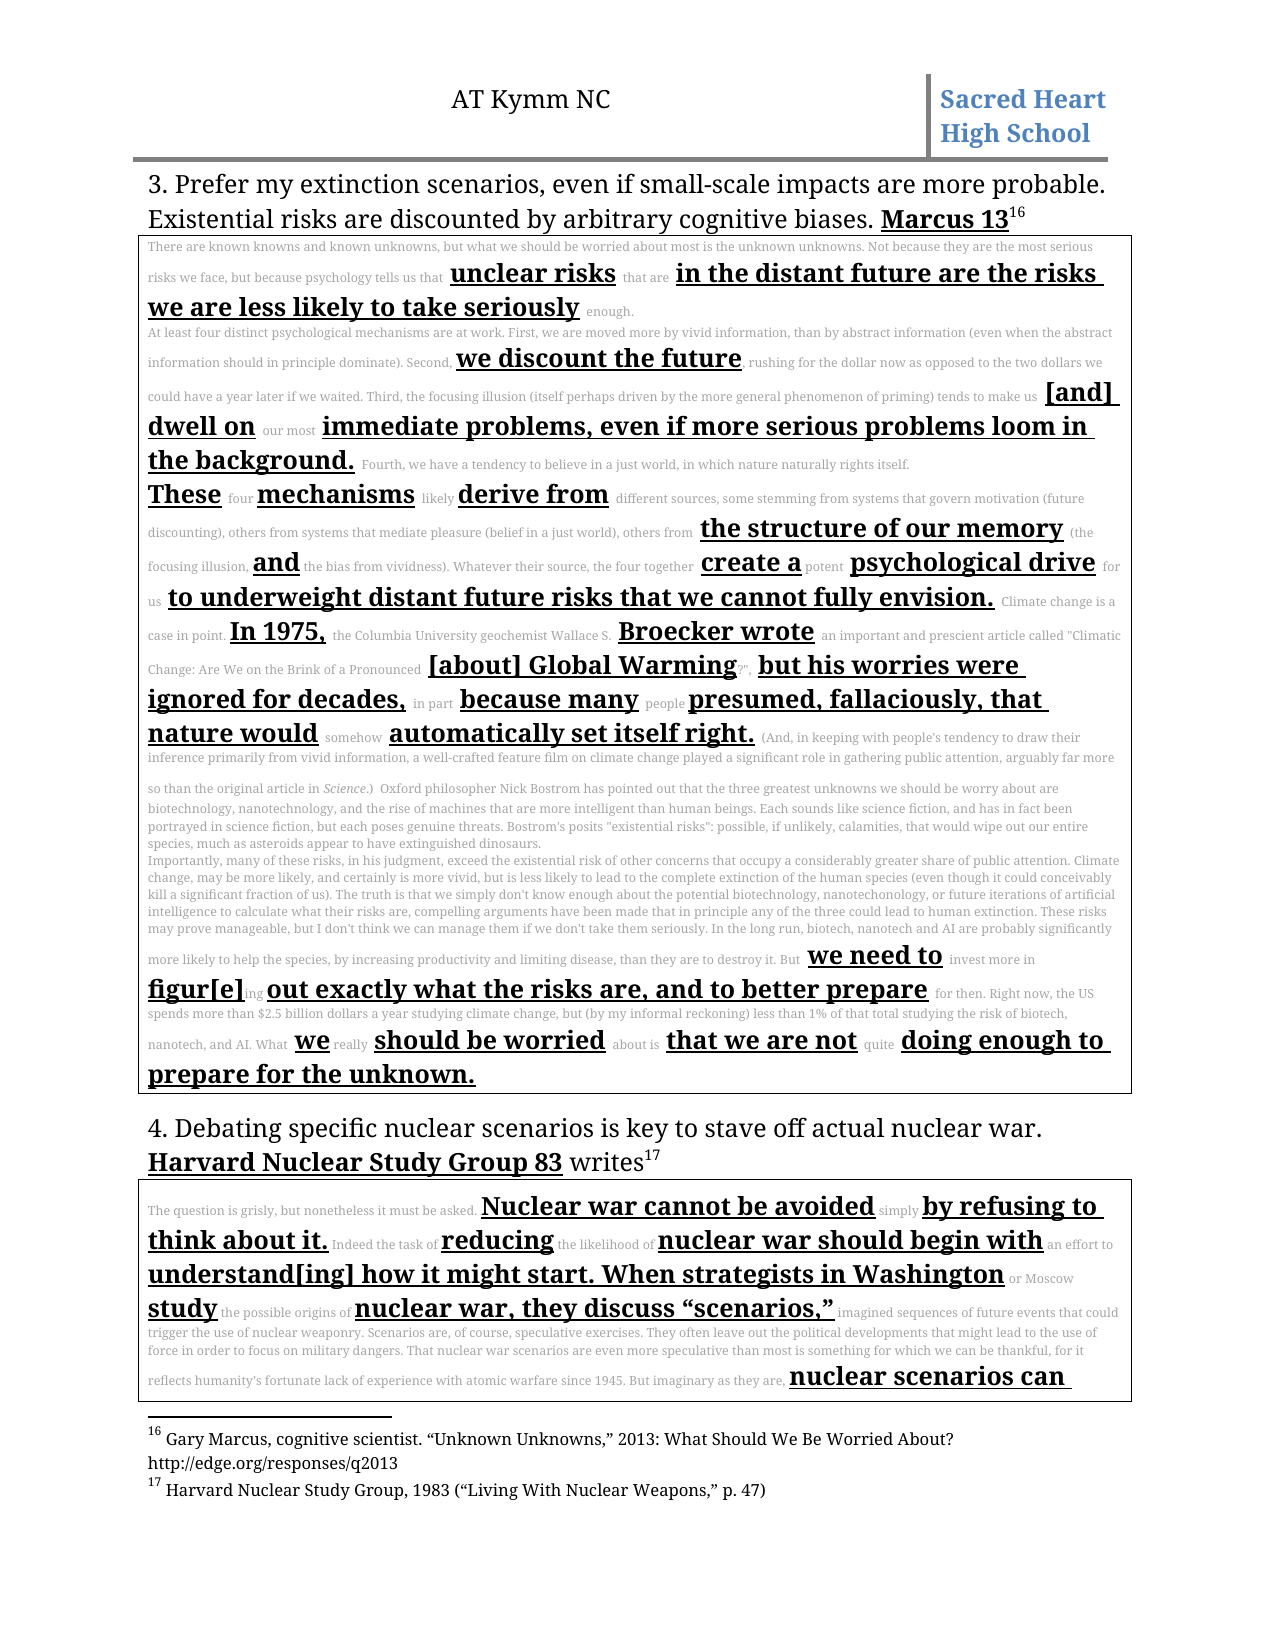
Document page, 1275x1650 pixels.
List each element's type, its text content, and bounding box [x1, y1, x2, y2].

text At least four distinct psychological mechanisms are at work. First, we are moved more by vivid information, than by abstract information (even when the abstract information should in principle dominate). Second, we discount the future, rushing for the dollar now as opposed to the two dollars we could have a year later if we waited. Third, the focusing illusion (itself perhaps driven by the more general phenomenon of priming) tends to make us [and] dwell on our most immediate problems, even if more serious problems loom in the background. Fourth, we have a tendency to believe in a just world, in which nature naturally rights itself. [148, 324, 1122, 477]
text Harvard Nuclear Study Group 83 writes [148, 1145, 1122, 1179]
text 3. Prefer my extinction scenarios, even if small-scale impacts are more probable. Existential risks are discounted by arbitrary cognitive biases. Marcus 13 [148, 167, 1122, 235]
text Importantly, many of these risks, in his judgment, exceed the existential risk of other concerns that occupy a considerably greater share of public attention. Climate change, may be more likely, and certainly is more vivid, but is less likely to lead to the complete extinction of the human species (even though it could conceivably kill a significant fraction of us). The truth is that we simply don't know enough about the potential biotechnology, nanotechonology, or future iterations of artificial intelligence to calculate what their risks are, compelling arguments have been made that in principle any of the three could lead to human extinction. These risks may prove manageable, but I don't think we can manage them if we don't take them seriously. In the long run, biotech, nanotech and AI are probably significantly more likely to help the species, by increasing productivity and limiting disease, than they are to destroy it. But we need to invest more in figur[e]ing out exactly what the risks are, and to better prepare for then. Right now, the US spends more than $2.5 billion dollars a year studying climate change, but (by my informal reckoning) less than 1% of that total studying the risk of biotech, nanotech, and AI. What we really should be worried about is that we are not quite doing enough to prepare for the unknown. [139, 849, 1131, 1093]
text 4. Debating specific nuclear scenarios is key to stave off actual nuclear war. [148, 1111, 1122, 1145]
text These four mechanisms likely derive from different sources, some stemming from systems that govern motivation (future discounting), others from systems that mediate pleasure (belief in a just world), others from the structure of our memory (the focusing illusion, and the bias from vividness). Whatever their source, the four together create a potent psychological drive for us to underweight distant future risks that we cannot fully envision. Climate change is a case in point. In 1975, the Columbia University geochemist Wallace S. Broecker wrote an important and prescient article called "Climatic Change: Are We on the Brink of a Pronounced [about] Global Warming?", but his worries were ignored for decades, in part because many people presumed, fallaciously, that nature would somehow automatically set itself right. (And, in keeping with people's tendency to draw their inference primarily from vivid information, a well-crafted feature film on climate change played a significant role in gathering public attention, arguably far more so than the original article in Science.) Oxford philosopher Nick Bostrom has pointed out that the three greatest unknowns we should be worry about are biotechnology, nanotechnology, and the rise of machines that are more intelligent than human beings. Each sounds like science fiction, and has in fact been portrayed in science fiction, but each poses genuine threats. Bostrom's posits "existential risks": possible, if unlikely, calamities, that would wipe out our entire species, much as asteroids appear to have extinguished dinosaurs. [148, 477, 1122, 849]
text There are known knowns and known unknowns, but what we should be worried about most is the unknown unknowns. Not because they are the most serious risks we face, but because psychology tells us that unclear risks that are in the distant future are the risks we are less likely to take seriously enough. [139, 236, 1131, 324]
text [139, 1180, 1131, 1401]
